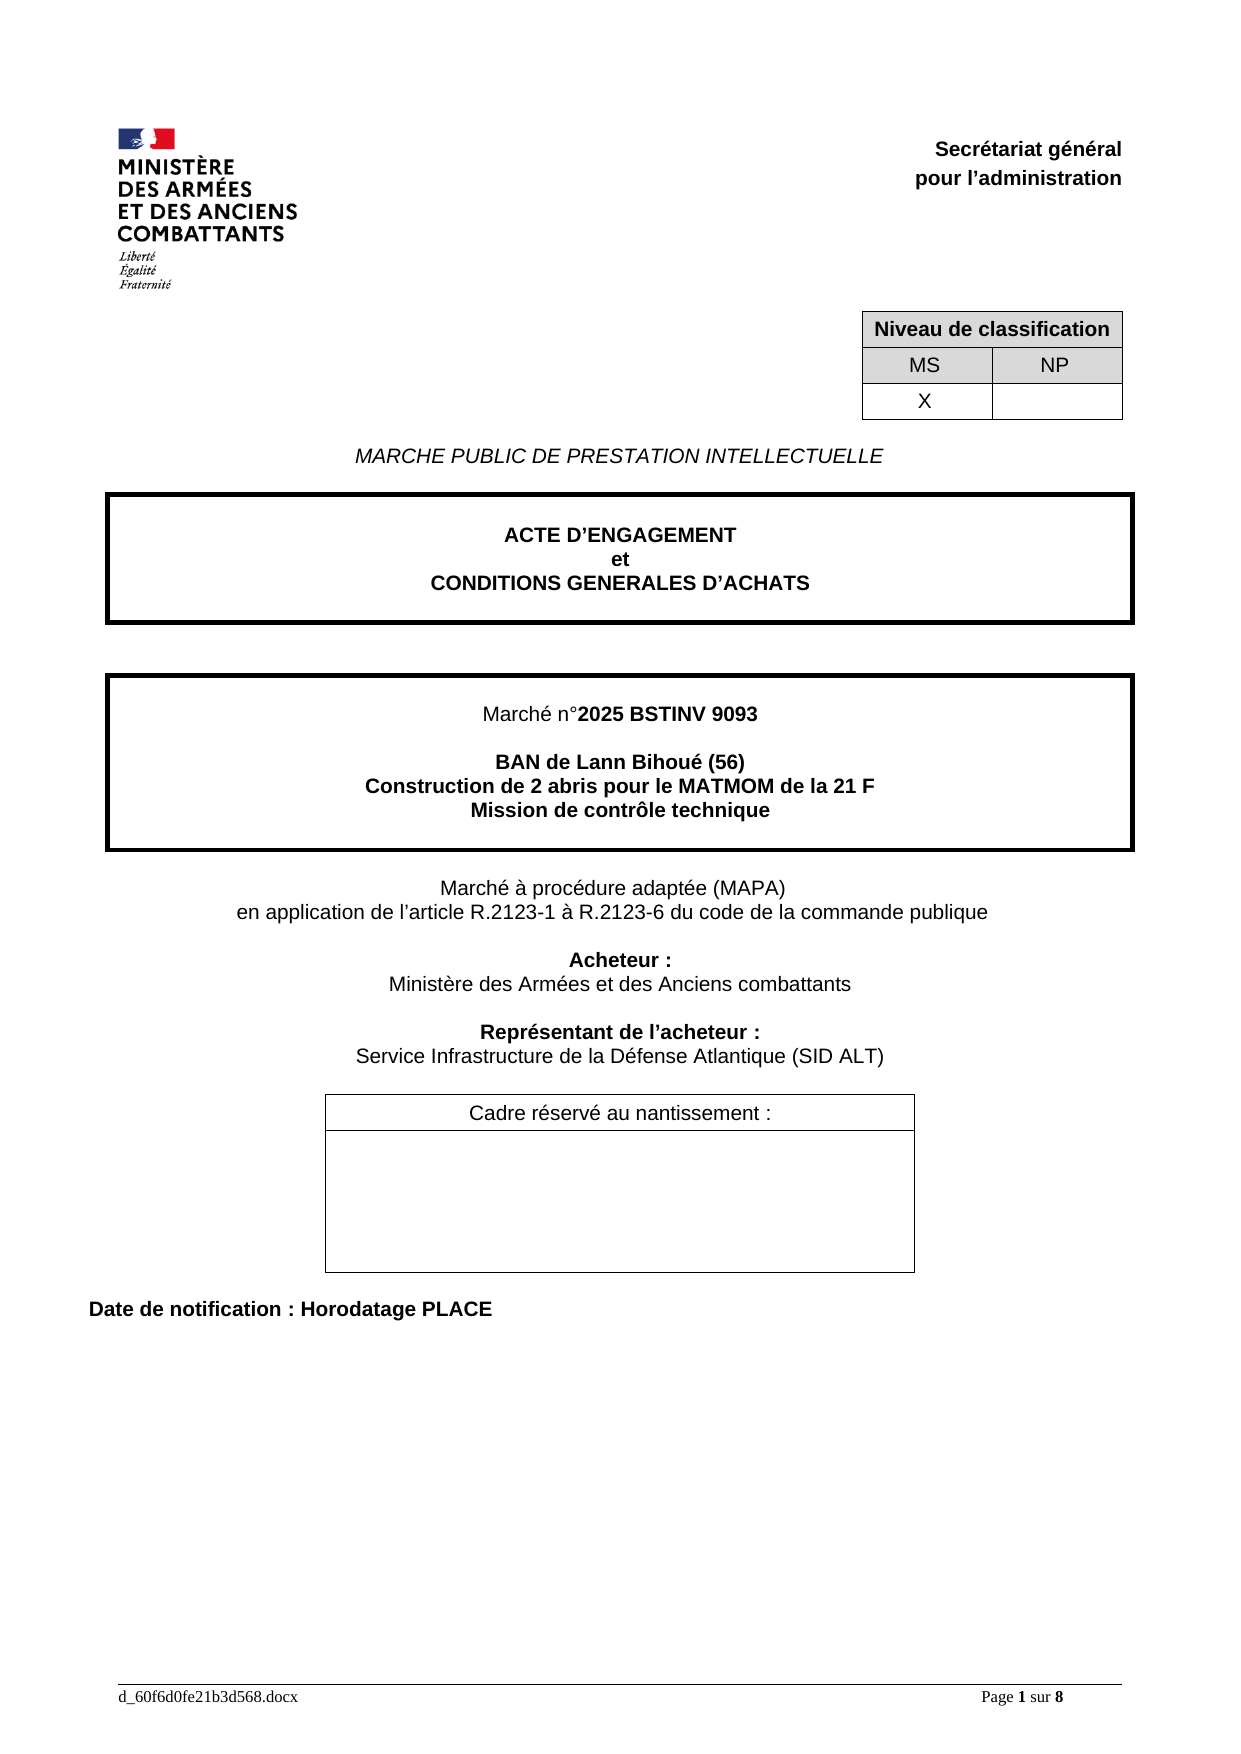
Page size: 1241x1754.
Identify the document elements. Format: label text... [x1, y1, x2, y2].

text Marché à procédure adaptée (MAPA) [118, 876, 1107, 900]
text Date de notification : Horodatage PLACE [88, 1297, 1122, 1321]
table_cell X [863, 384, 992, 419]
text Marché n°2025 BSTINV 9093 [118, 702, 1122, 726]
text MARCHE PUBLIC DE PRESTATION INTELLECTUELLE [118, 444, 1122, 468]
text et [118, 546, 1122, 570]
text ACTE D’ENGAGEMENT [118, 522, 1122, 546]
text Représentant de l’acheteur : [118, 1020, 1122, 1044]
text Acheteur : [118, 948, 1122, 972]
text Service Infrastructure de la Défense Atlantique (SID ALT) [118, 1044, 1122, 1068]
text Secrétariat général [314, 133, 1122, 162]
text pour l’administration [314, 162, 1122, 191]
text Mission de contrôle technique [118, 797, 1122, 821]
table_header Niveau de classification [863, 312, 1122, 347]
table_cell [326, 1131, 914, 1272]
picture [98, 108, 314, 305]
table_cell MS [863, 348, 992, 383]
text BAN de Lann Bihoué (56) [118, 749, 1122, 773]
table_cell NP [993, 348, 1122, 383]
text Construction de 2 abris pour le MATMOM de la 21 F [118, 773, 1122, 797]
text CONDITIONS GENERALES D’ACHATS [118, 570, 1122, 594]
text Ministère des Armées et des Anciens combattants [118, 972, 1122, 996]
table_cell [993, 384, 1122, 419]
text en application de l’article R.2123-1 à R.2123-6 du code de la commande publique [118, 900, 1107, 924]
table_header Cadre réservé au nantissement : [326, 1095, 914, 1130]
